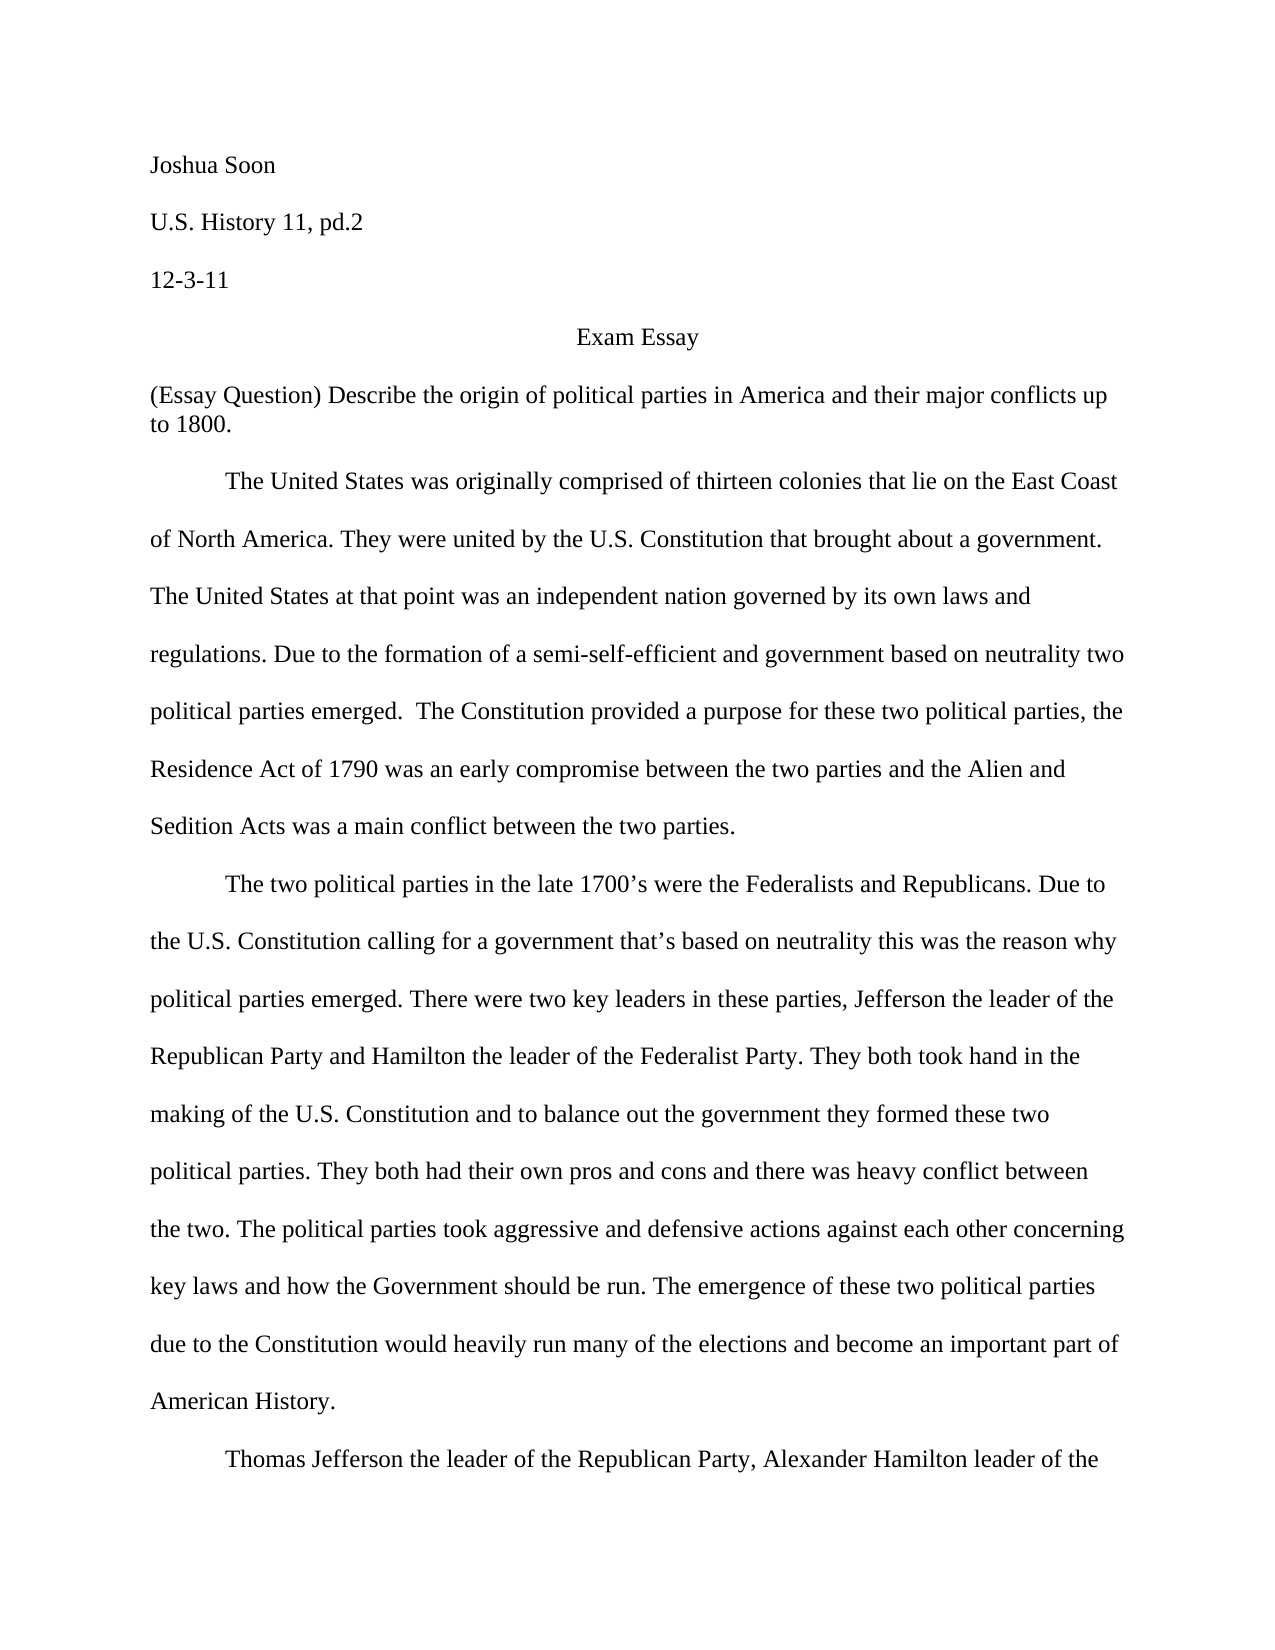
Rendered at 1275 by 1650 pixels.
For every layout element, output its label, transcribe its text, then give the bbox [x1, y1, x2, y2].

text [150, 1444, 1125, 1472]
text Exam Essay [150, 322, 1125, 351]
text U.S. History 11, pd.2 [150, 207, 1125, 236]
text 12-3-11 [150, 265, 1125, 294]
text Joshua Soon [150, 150, 1125, 179]
text (Essay Question) Describe the origin of political parties in America and their major conflicts up to 1800. [150, 380, 1125, 437]
text The United States was originally comprised of thirteen colonies that lie on the East Coast of North America. They were united by the U.S. Constitution that brought about a government. The United States at that point was an independent nation governed by its own laws and regulations. Due to the formation of a semi-self-efficient and government based on neutrality two political parties emerged. The Constitution provided a purpose for these two political parties, the Residence Act of 1790 was an early compromise between the two parties and the Alien and Sedition Acts was a main conflict between the two parties. [150, 466, 1125, 840]
text The two political parties in the late 1700’s were the Federalists and Republicans. Due to the U.S. Constitution calling for a government that’s based on neutrality this was the reason why political parties emerged. There were two key leaders in these parties, Jefferson the leader of the Republican Party and Hamilton the leader of the Federalist Party. They both took hand in the making of the U.S. Constitution and to balance out the government they formed these two political parties. They both had their own pros and cons and there was heavy conflict between the two. The political parties took aggressive and defensive actions against each other concerning key laws and how the Government should be run. The emergence of these two political parties due to the Constitution would heavily run many of the elections and become an important part of American History. [150, 869, 1125, 1415]
